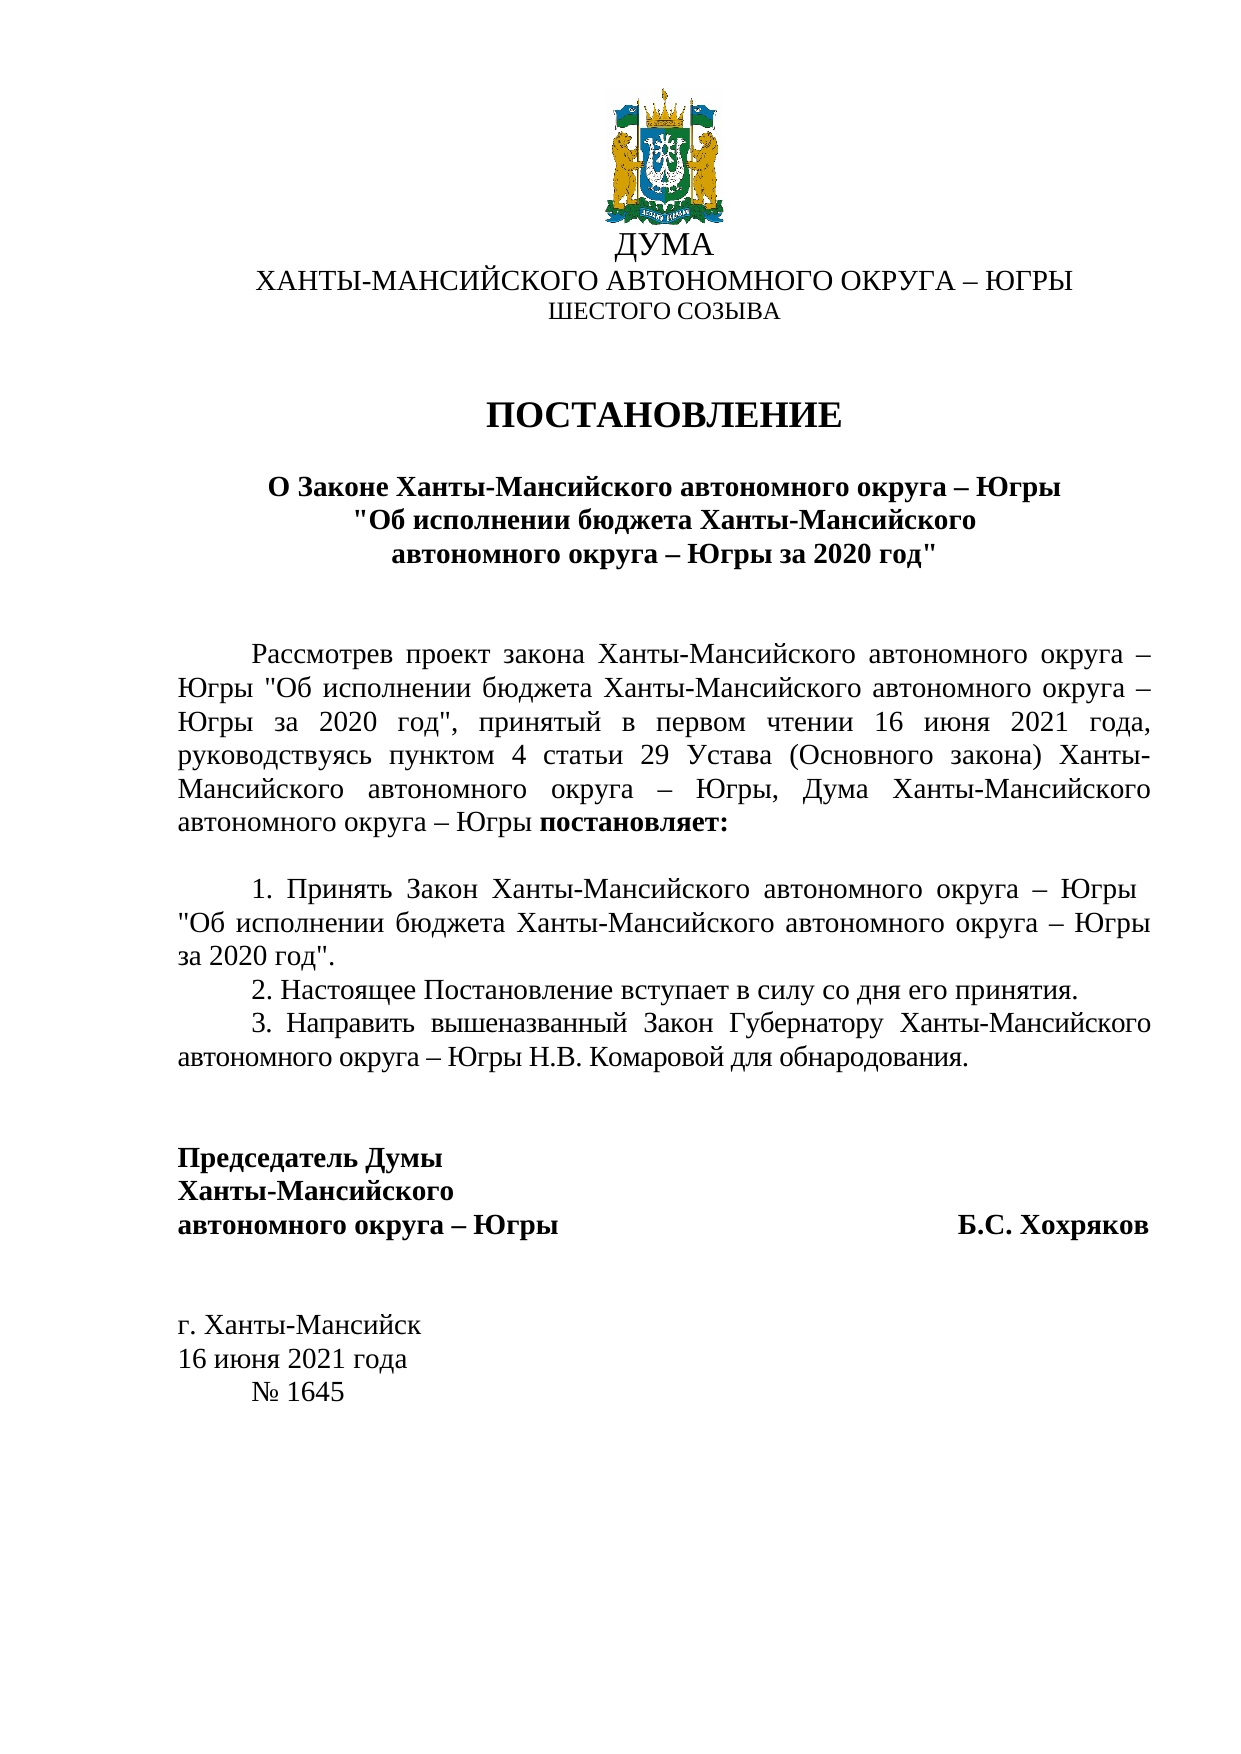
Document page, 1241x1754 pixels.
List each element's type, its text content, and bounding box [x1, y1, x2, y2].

text 16 июня 2021 года [177, 1341, 1152, 1374]
text Рассмотрев проект закона Ханты-Мансийского автономного округа – Югры "Об исполнении бюджета Ханты-Мансийского автономного округа – Югры за 2020 год", принятый в первом чтении 16 июня 2021 года, руководствуясь пунктом 4 статьи 29 Устава (Основного закона) Ханты-Мансийского автономного округа – Югры, Дума Ханты-Мансийского автономного округа – Югры постановляет: [177, 637, 1152, 838]
subtitle автономного округа – Югры за 2020 год" [177, 536, 1152, 569]
text автономного округа – Югры Б.С. Хохряков [177, 1207, 1152, 1240]
text Ханты-Мансийского [177, 1173, 1152, 1207]
text № 1645 [177, 1374, 1152, 1408]
text ХАНТЫ-МАНСИЙСКОГО АВТОНОМНОГО ОКРУГА – ЮГРЫ [177, 263, 1152, 296]
text Председатель Думы [177, 1140, 1152, 1173]
text ПОСТАНОВЛЕНИЕ [177, 392, 1152, 435]
text О Законе Ханты-Мансийского автономного округа – Югры [177, 469, 1152, 502]
subtitle "Об исполнении бюджета Ханты-Мансийского [177, 502, 1152, 536]
text ШЕСТОГО СОЗЫВА [177, 296, 1152, 325]
text 3. Направить вышеназванный Закон Губернатору Ханты-Мансийского автономного округа – Югры Н.В. Комаровой для обнародования. [177, 1006, 1152, 1073]
picture [605, 88, 724, 225]
text 2. Настоящее Постановление вступает в силу со дня его принятия. [177, 972, 1152, 1006]
text г. Ханты-Мансийск [177, 1307, 1152, 1341]
text 1. Принять Закон Ханты-Мансийского автономного округа – Югры "Об исполнении бюджета Ханты-Мансийского автономного округа – Югры за 2020 год". [177, 871, 1152, 972]
text ДУМА [177, 224, 1152, 263]
